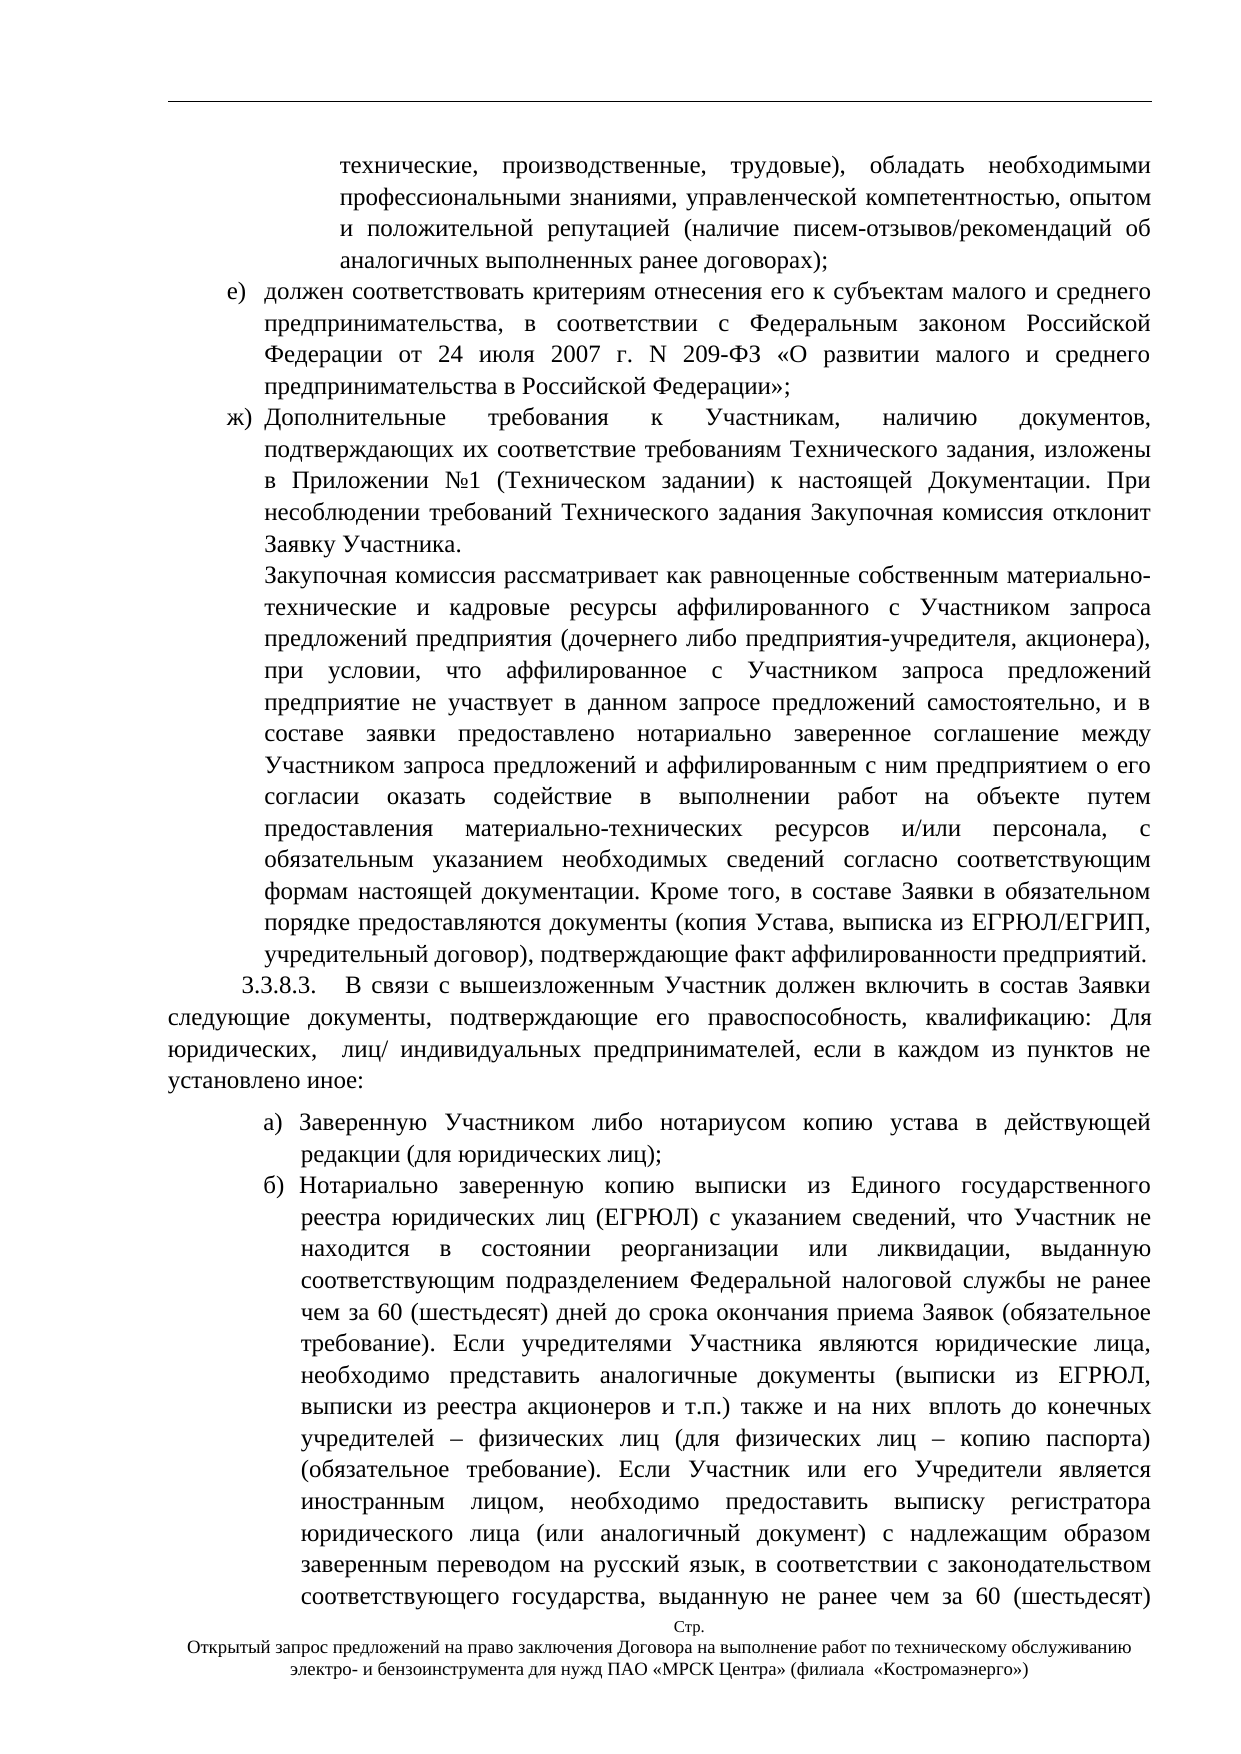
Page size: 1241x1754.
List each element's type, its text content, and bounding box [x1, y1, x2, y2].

list В связи с вышеизложенным Участник должен включить в состав Заявки следующие документы, подтверждающие его правоспособность, квалификацию: Для юридических, лиц/ индивидуальных предпринимателей, если в каждом из пунктов не установлено иное: [168, 971, 1152, 1094]
list Дополнительные требования к Участникам, наличию документов, подтверждающих их соответствие требованиям Технического задания, изложены в Приложении №1 (Техническом задании) к настоящей Документации. При несоблюдении требований Технического задания Закупочная комиссия отклонит Заявку Участника. [227, 402, 1152, 557]
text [315, 150, 1152, 273]
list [263, 1170, 1152, 1609]
list должен соответствовать критериям отнесения его к субъектам малого и среднего предпринимательства, в соответствии с Федеральным законом Российской Федерации от 24 июля 2007 г. N 209-ФЗ «О развитии малого и среднего предпринимательства в Российской Федерации»; [227, 276, 1152, 400]
text Закупочная комиссия рассматривает как равноценные собственным материально-технические и кадровые ресурсы аффилированного с Участником запроса предложений предприятия (дочернего либо предприятия-учредителя, акционера), при условии, что аффилированное с Участником запроса предложений предприятие не участвует в данном запросе предложений самостоятельно, и в составе заявки предоставлено нотариально заверенное соглашение между Участником запроса предложений и аффилированным с ним предприятием о его согласии оказать содействие в выполнении работ на объекте путем предоставления материально-технических ресурсов и/или персонала, с обязательным указанием необходимых сведений согласно соответствующим формам настоящей документации. Кроме того, в составе Заявки в обязательном порядке предоставляются документы (копия Устава, выписка из ЕГРЮЛ/ЕГРИП, учредительный договор), подтверждающие факт аффилированности предприятий. [264, 560, 1152, 968]
list Заверенную Участником либо нотариусом копию устава в действующей редакции (для юридических лиц); [263, 1107, 1152, 1168]
